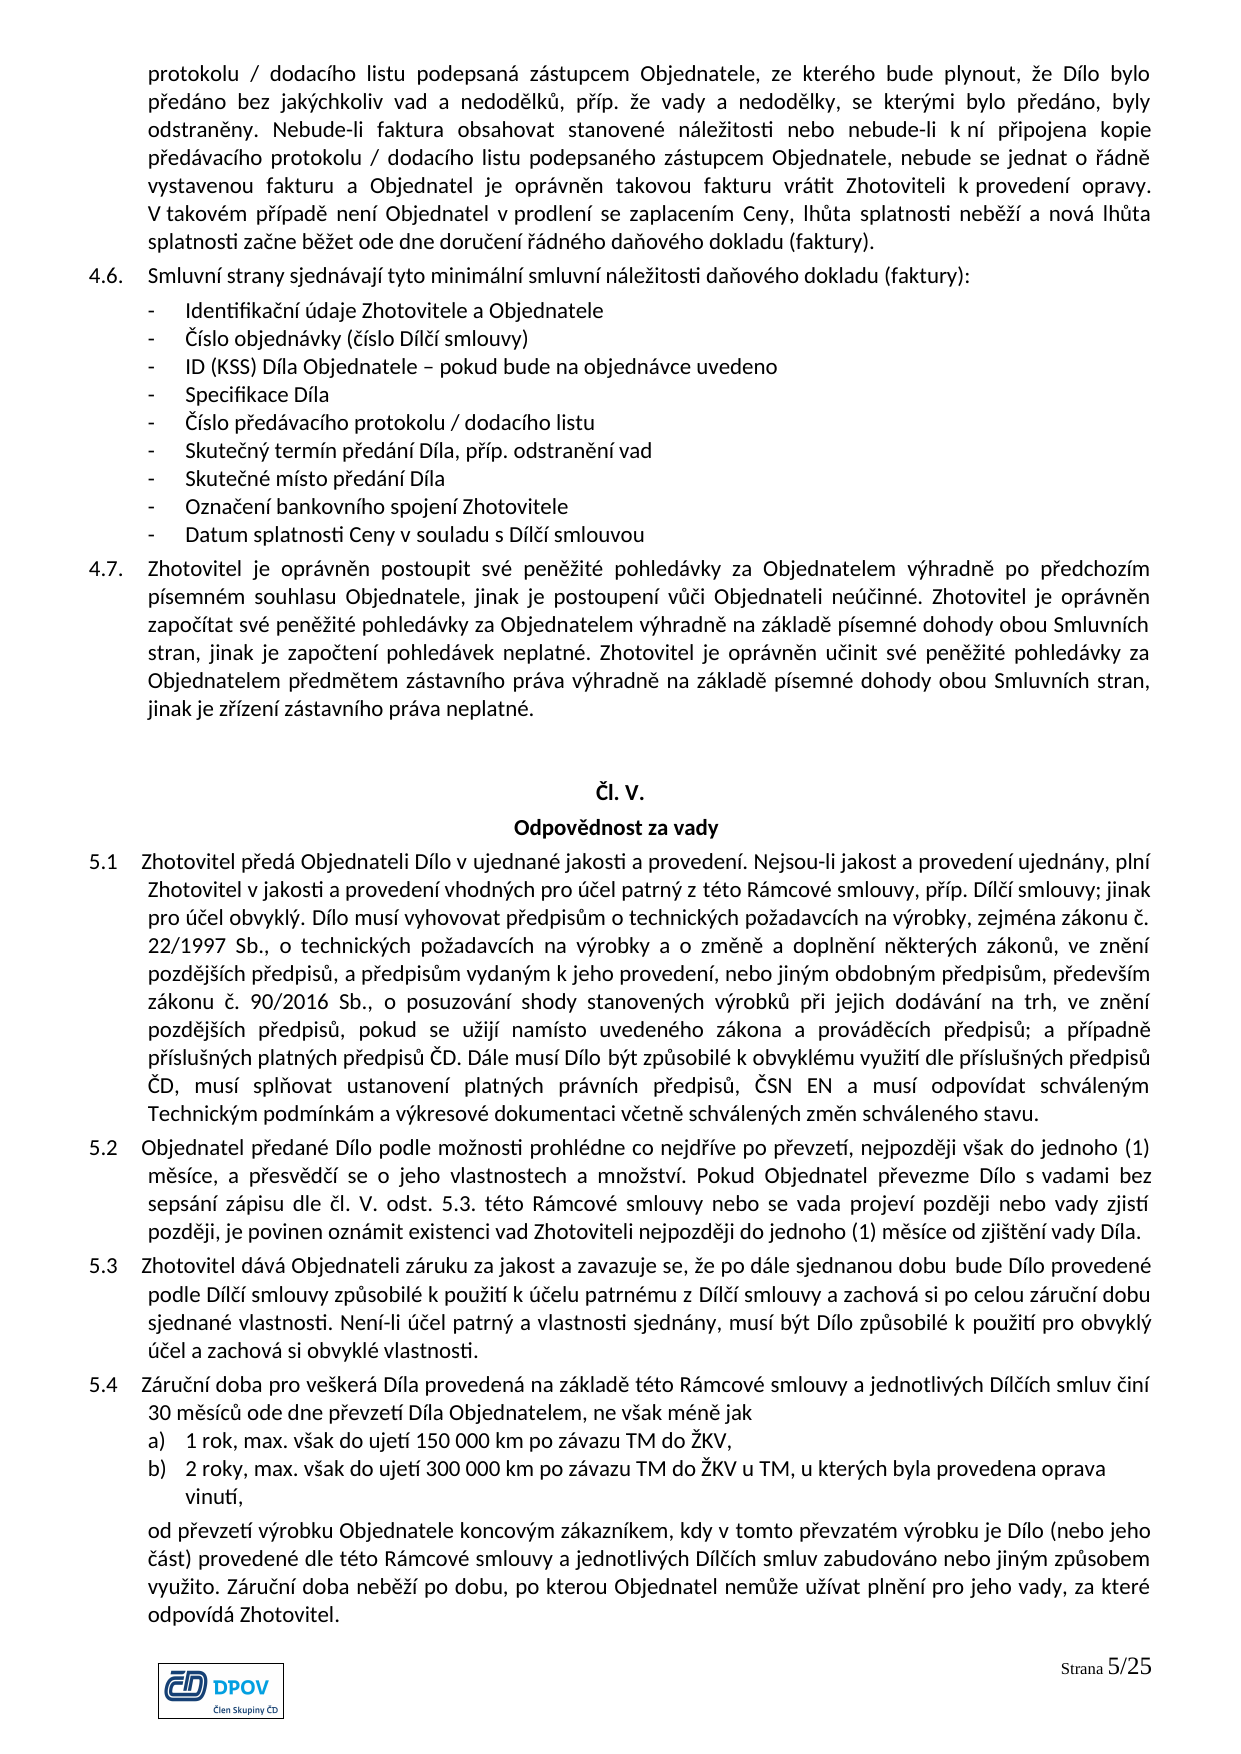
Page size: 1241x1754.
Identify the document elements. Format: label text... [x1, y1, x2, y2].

list Zhotovitel je oprávněn postoupit své peněžité pohledávky za Objednatelem výhradně po předchozím písemném souhlasu Objednatele, jinak je postoupení vůči Objednateli neúčinné. Zhotovitel je oprávněn započítat své peněžité pohledávky za Objednatelem výhradně na základě písemné dohody obou Smluvních stran, jinak je započtení pohledávek neplatné. Zhotovitel je oprávněn učinit své peněžité pohledávky za Objednatelem předmětem zástavního práva výhradně na základě písemné dohody obou Smluvních stran, jinak je zřízení zástavního práva neplatné. [89, 554, 1152, 722]
list Zhotovitel předá Objednateli Dílo v ujednané jakosti a provedení. Nejsou-li jakost a provedení ujednány, plní Zhotovitel v jakosti a provedení vhodných pro účel patrný z této Rámcové smlouvy, příp. Dílčí smlouvy; jinak pro účel obvyklý. Dílo musí vyhovovat předpisům o technických požadavcích na výrobky, zejména zákonu č. 22/1997 Sb., o technických požadavcích na výrobky a o změně a doplnění některých zákonů, ve znění pozdějších předpisů, a předpisům vydaným k jeho provedení, nebo jiným obdobným předpisům, především zákonu č. 90/2016 Sb., o posuzování shody stanovených výrobků při jejich dodávání na trh, ve znění pozdějších předpisů, pokud se užijí namísto uvedeného zákona a prováděcích předpisů; a případně příslušných platných předpisů ČD. Dále musí Dílo být způsobilé k obvyklému využití dle příslušných předpisů ČD, musí splňovat ustanovení platných právních předpisů, ČSN EN a musí odpovídat schváleným Technickým podmínkám a výkresové dokumentaci včetně schválených změn schváleného stavu. [89, 847, 1152, 1127]
list Datum splatnosti Ceny v souladu s Dílčí smlouvou [148, 520, 1152, 548]
list Označení bankovního spojení Zhotovitele [148, 492, 1152, 520]
list Číslo předávacího protokolu / dodacího listu [148, 408, 1152, 436]
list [89, 59, 1152, 255]
list Skutečné místo předání Díla [148, 464, 1152, 492]
list 1 rok, max. však do ujetí 150 000 km po závazu TM do ŽKV, [148, 1426, 1152, 1454]
list Smluvní strany sjednávají tyto minimální smluvní náležitosti daňového dokladu (faktury): [89, 261, 1152, 289]
list ID (KSS) Díla Objednatele – pokud bude na objednávce uvedeno [148, 352, 1152, 380]
list Číslo objednávky (číslo Dílčí smlouvy) [148, 324, 1152, 352]
list Specifikace Díla [148, 380, 1152, 408]
list Skutečný termín předání Díla, příp. odstranění vad [148, 436, 1152, 464]
text Čl. V. [89, 778, 1152, 806]
list Záruční doba pro veškerá Díla provedená na základě této Rámcové smlouvy a jednotlivých Dílčích smluv činí 30 měsíců ode dne převzetí Díla Objednatelem, ne však méně jak [89, 1370, 1152, 1426]
text od převzetí výrobku Objednatele koncovým zákazníkem, kdy v tomto převzatém výrobku je Dílo (nebo jeho část) provedené dle této Rámcové smlouvy a jednotlivých Dílčích smluv zabudováno nebo jiným způsobem využito. Záruční doba neběží po dobu, po kterou Objednatel nemůže užívat plnění pro jeho vady, za které odpovídá Zhotovitel. [148, 1516, 1152, 1628]
list 2 roky, max. však do ujetí 300 000 km po závazu TM do ŽKV u TM, u kterých byla provedena oprava vinutí, [148, 1454, 1152, 1510]
text Odpovědnost za vady [81, 813, 1152, 841]
list Objednatel předané Dílo podle možnosti prohlédne co nejdříve po převzetí, nejpozději však do jednoho (1) měsíce, a přesvědčí se o jeho vlastnostech a množství. Pokud Objednatel převezme Dílo s vadami bez sepsání zápisu dle čl. V. odst. 5.3. této Rámcové smlouvy nebo se vada projeví později nebo vady zjistí později, je povinen oznámit existenci vad Zhotoviteli nejpozději do jednoho (1) měsíce od zjištění vady Díla. [89, 1133, 1152, 1245]
list Zhotovitel dává Objednateli záruku za jakost a zavazuje se, že po dále sjednanou dobu bude Dílo provedené podle Dílčí smlouvy způsobilé k použití k účelu patrnému z Dílčí smlouvy a zachová si po celou záruční dobu sjednané vlastnosti. Není-li účel patrný a vlastnosti sjednány, musí být Dílo způsobilé k použití pro obvyklý účel a zachová si obvyklé vlastnosti. [89, 1252, 1152, 1364]
picture [159, 1664, 283, 1718]
list Identifikační údaje Zhotovitele a Objednatele [148, 296, 1152, 324]
